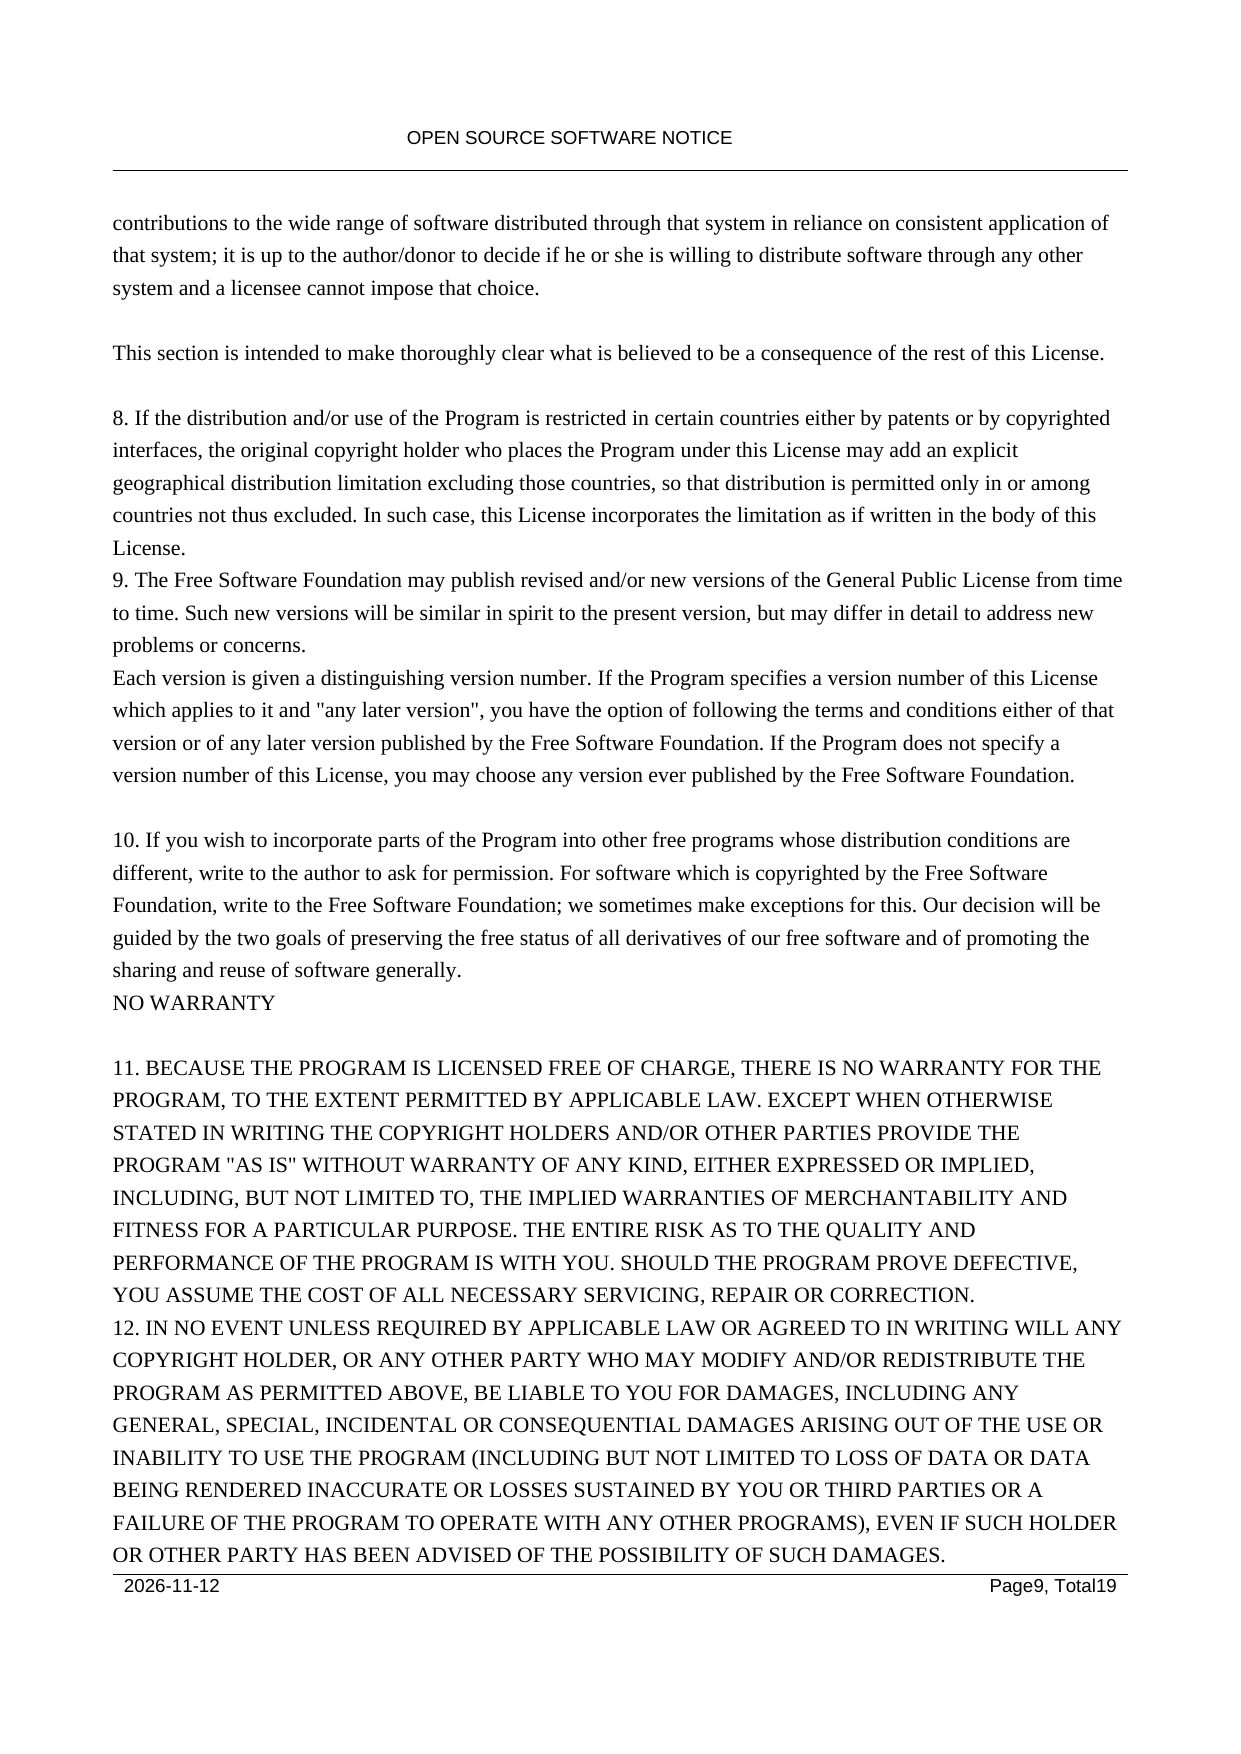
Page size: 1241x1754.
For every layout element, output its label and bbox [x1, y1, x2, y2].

text [112, 206, 1128, 1571]
